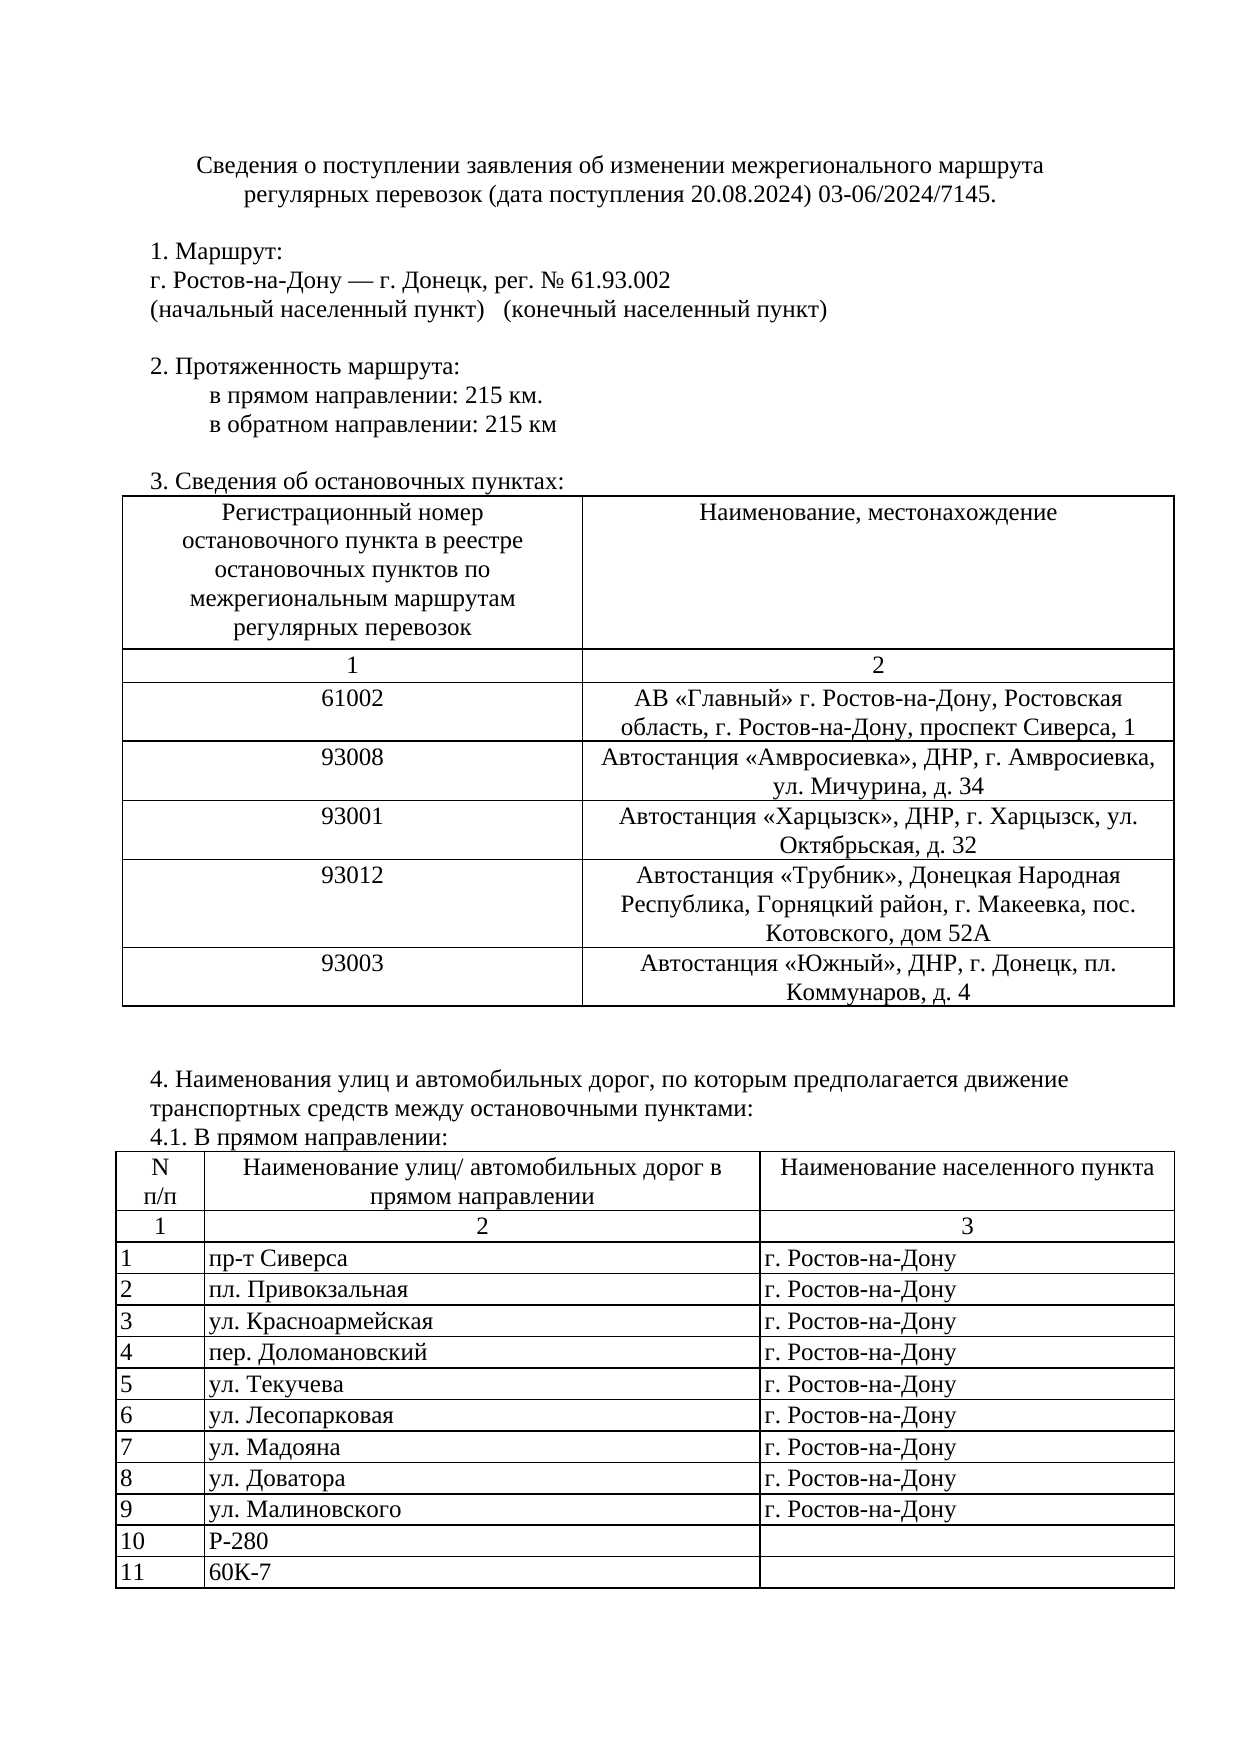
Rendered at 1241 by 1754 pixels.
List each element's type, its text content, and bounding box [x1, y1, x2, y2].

table_cell [761, 1557, 1174, 1587]
table_cell 93003 [123, 948, 582, 1005]
table_cell Автостанция «Амвросиевка», ДНР, г. Амвросиевка, ул. Мичурина, д. 34 [583, 742, 1173, 799]
table_cell 3 [761, 1211, 1174, 1241]
text 1. Маршрут: [150, 236, 1090, 265]
table_cell 9 [117, 1495, 204, 1524]
table_cell [761, 1526, 1174, 1556]
text г. Ростов-на-Дону — г. Донецк, рег. № 61.93.002 [150, 265, 1090, 294]
table_cell ул. Лесопарковая [205, 1400, 759, 1430]
text 3. Сведения об остановочных пунктах: [150, 466, 1090, 495]
table_cell пр-т Сиверса [205, 1243, 759, 1273]
text 4.1. В прямом направлении: [150, 1122, 1090, 1151]
table_cell Автостанция «Южный», ДНР, г. Донецк, пл. Коммунаров, д. 4 [583, 948, 1173, 1005]
text в обратном направлении: 215 км [150, 409, 1090, 437]
text 4. Наименования улиц и автомобильных дорог, по которым предполагается движение транспортных средств между остановочными пунктами: [150, 1064, 1090, 1122]
table_cell пер. Доломановский [205, 1337, 759, 1367]
table_header Наименование улиц/ автомобильных дорог в прямом направлении [205, 1152, 759, 1210]
text в прямом направлении: 215 км. [150, 380, 1090, 409]
table_cell 2 [583, 650, 1173, 681]
table_cell 3 [117, 1306, 204, 1336]
table_cell пл. Привокзальная [205, 1274, 759, 1304]
table_cell Р-280 [205, 1526, 759, 1556]
table_cell г. Ростов-на-Дону [761, 1243, 1174, 1273]
table_cell г. Ростов-на-Дону [761, 1274, 1174, 1304]
table_cell 93012 [123, 860, 582, 946]
table_cell АВ «Главный» г. Ростов-на-Дону, Ростовская область, г. Ростов-на-Дону, проспект Сиверса, 1 [583, 683, 1173, 740]
table_cell 5 [117, 1369, 204, 1398]
table_cell ул. Мадояна [205, 1432, 759, 1461]
table_cell 1 [123, 650, 582, 681]
table_cell 61002 [123, 683, 582, 740]
table_header Наименование населенного пункта [761, 1152, 1174, 1210]
table_cell Автостанция «Трубник», Донецкая Народная Республика, Горняцкий район, г. Макеевка, пос. Котовского, дом 52А [583, 860, 1173, 946]
table_cell ул. Красноармейская [205, 1306, 759, 1336]
table_cell 60К-7 [205, 1557, 759, 1587]
table_cell г. Ростов-на-Дону [761, 1432, 1174, 1461]
table_cell г. Ростов-на-Дону [761, 1400, 1174, 1430]
table_cell Автостанция «Харцызск», ДНР, г. Харцызск, ул. Октябрьская, д. 32 [583, 801, 1173, 858]
table_cell 6 [117, 1400, 204, 1430]
table_cell г. Ростов-на-Дону [761, 1369, 1174, 1398]
table_cell г. Ростов-на-Дону [761, 1306, 1174, 1336]
table_cell 93008 [123, 742, 582, 799]
table_cell 2 [117, 1274, 204, 1304]
text 2. Протяженность маршрута: [150, 351, 1090, 380]
table_cell ул. Доватора [205, 1463, 759, 1493]
table_cell 93001 [123, 801, 582, 858]
table_cell ул. Текучева [205, 1369, 759, 1398]
table_cell г. Ростов-на-Дону [761, 1337, 1174, 1367]
table_cell 1 [117, 1211, 204, 1241]
table_cell 11 [117, 1557, 204, 1587]
table_cell 10 [117, 1526, 204, 1556]
table_cell 4 [117, 1337, 204, 1367]
table_cell г. Ростов-на-Дону [761, 1463, 1174, 1493]
table_header Наименование, местонахождение [583, 497, 1173, 648]
table_header N п/п [117, 1152, 204, 1210]
table_cell 8 [117, 1463, 204, 1493]
table_cell 2 [205, 1211, 759, 1241]
table_cell 1 [117, 1243, 204, 1273]
table_header Регистрационный номер остановочного пункта в реестре остановочных пунктов по межрегиональным маршрутам регулярных перевозок [123, 497, 582, 648]
table_cell ул. Малиновского [205, 1495, 759, 1524]
text (начальный населенный пункт) (конечный населенный пункт) [150, 294, 1090, 322]
table_cell г. Ростов-на-Дону [761, 1495, 1174, 1524]
table_cell 7 [117, 1432, 204, 1461]
text Сведения о поступлении заявления об изменении межрегионального маршрута регулярных перевозок (дата поступления 20.08.2024) 03-06/2024/7145. [150, 150, 1090, 207]
